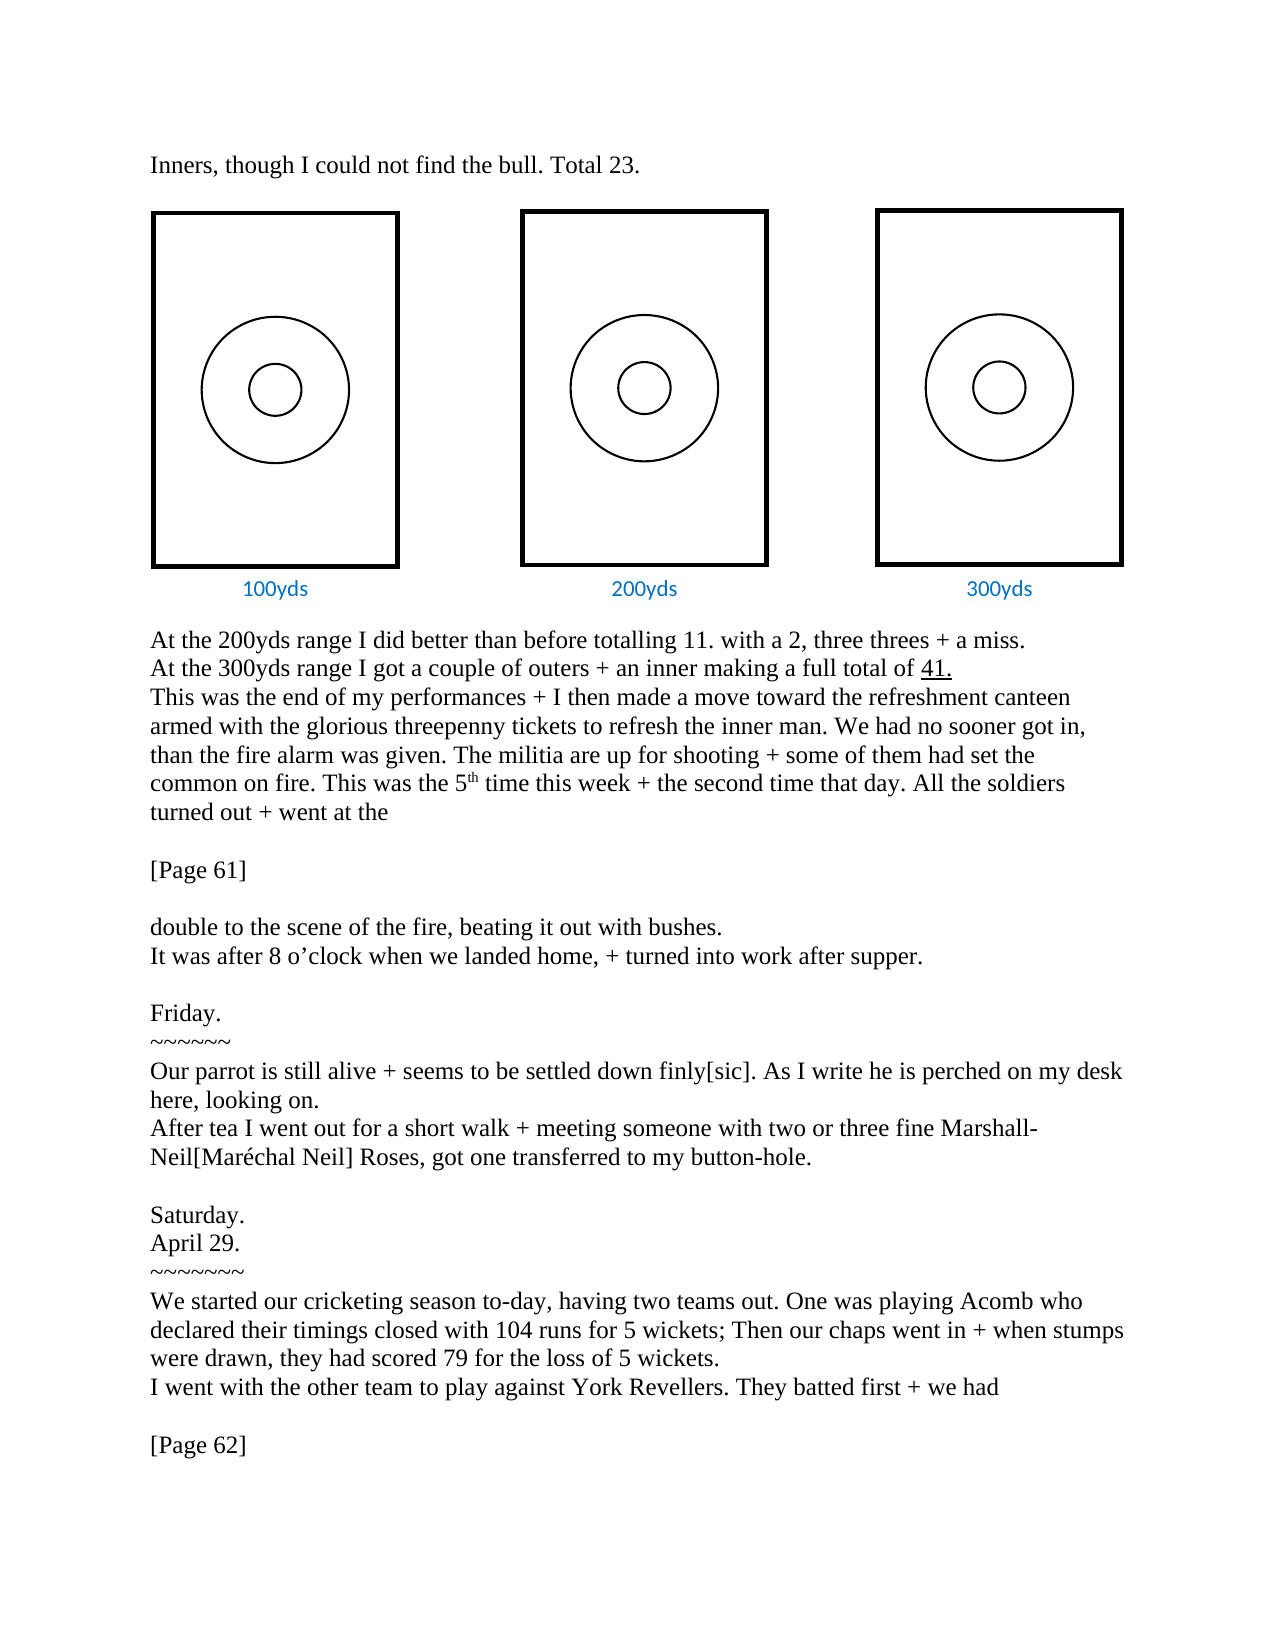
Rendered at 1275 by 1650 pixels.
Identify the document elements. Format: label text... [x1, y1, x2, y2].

text [Page 62] [150, 1430, 1125, 1458]
text April 29. [150, 1228, 1125, 1257]
text I went with the other team to play against York Revellers. They batted first + we had [150, 1372, 1125, 1401]
text We started our cricketing season to-day, having two teams out. One was playing Acomb who declared their timings closed with 104 runs for 5 wickets; Then our chaps went in + when stumps were drawn, they had scored 79 for the loss of 5 wickets. [150, 1286, 1125, 1372]
text At the 300yds range I got a couple of outers + an inner making a full total of 41. [150, 653, 1125, 682]
text double to the scene of the fire, beating it out with bushes. [150, 912, 1125, 941]
text Inners, though I could not find the bull. Total 23. [150, 150, 1125, 179]
text After tea I went out for a short walk + meeting someone with two or three fine Marshall-Neil[Maréchal Neil] Roses, got one transferred to my button-hole. [150, 1113, 1125, 1171]
text Friday. [150, 998, 1125, 1027]
text Saturday. [150, 1200, 1125, 1228]
text ~~~~~~ [150, 1027, 1125, 1056]
text It was after 8 o’clock when we landed home, + turned into work after supper. [150, 941, 1125, 970]
text This was the end of my performances + I then made a move toward the refreshment canteen armed with the glorious threepenny tickets to refresh the inner man. We had no sooner got in, than the fire alarm was given. The militia are up for shooting + some of them had set the common on fire. This was the 5th time this week + the second time that day. All the soldiers turned out + went at the [150, 682, 1125, 826]
text Our parrot is still alive + seems to be settled down finly[sic]. As I write he is perched on my desk here, looking on. [150, 1056, 1125, 1113]
text At the 200yds range I did better than before totalling 11. with a 2, three threes + a miss. [150, 625, 1125, 653]
text ~~~~~~~ [150, 1257, 1125, 1286]
text [Page 61] [150, 855, 1125, 883]
